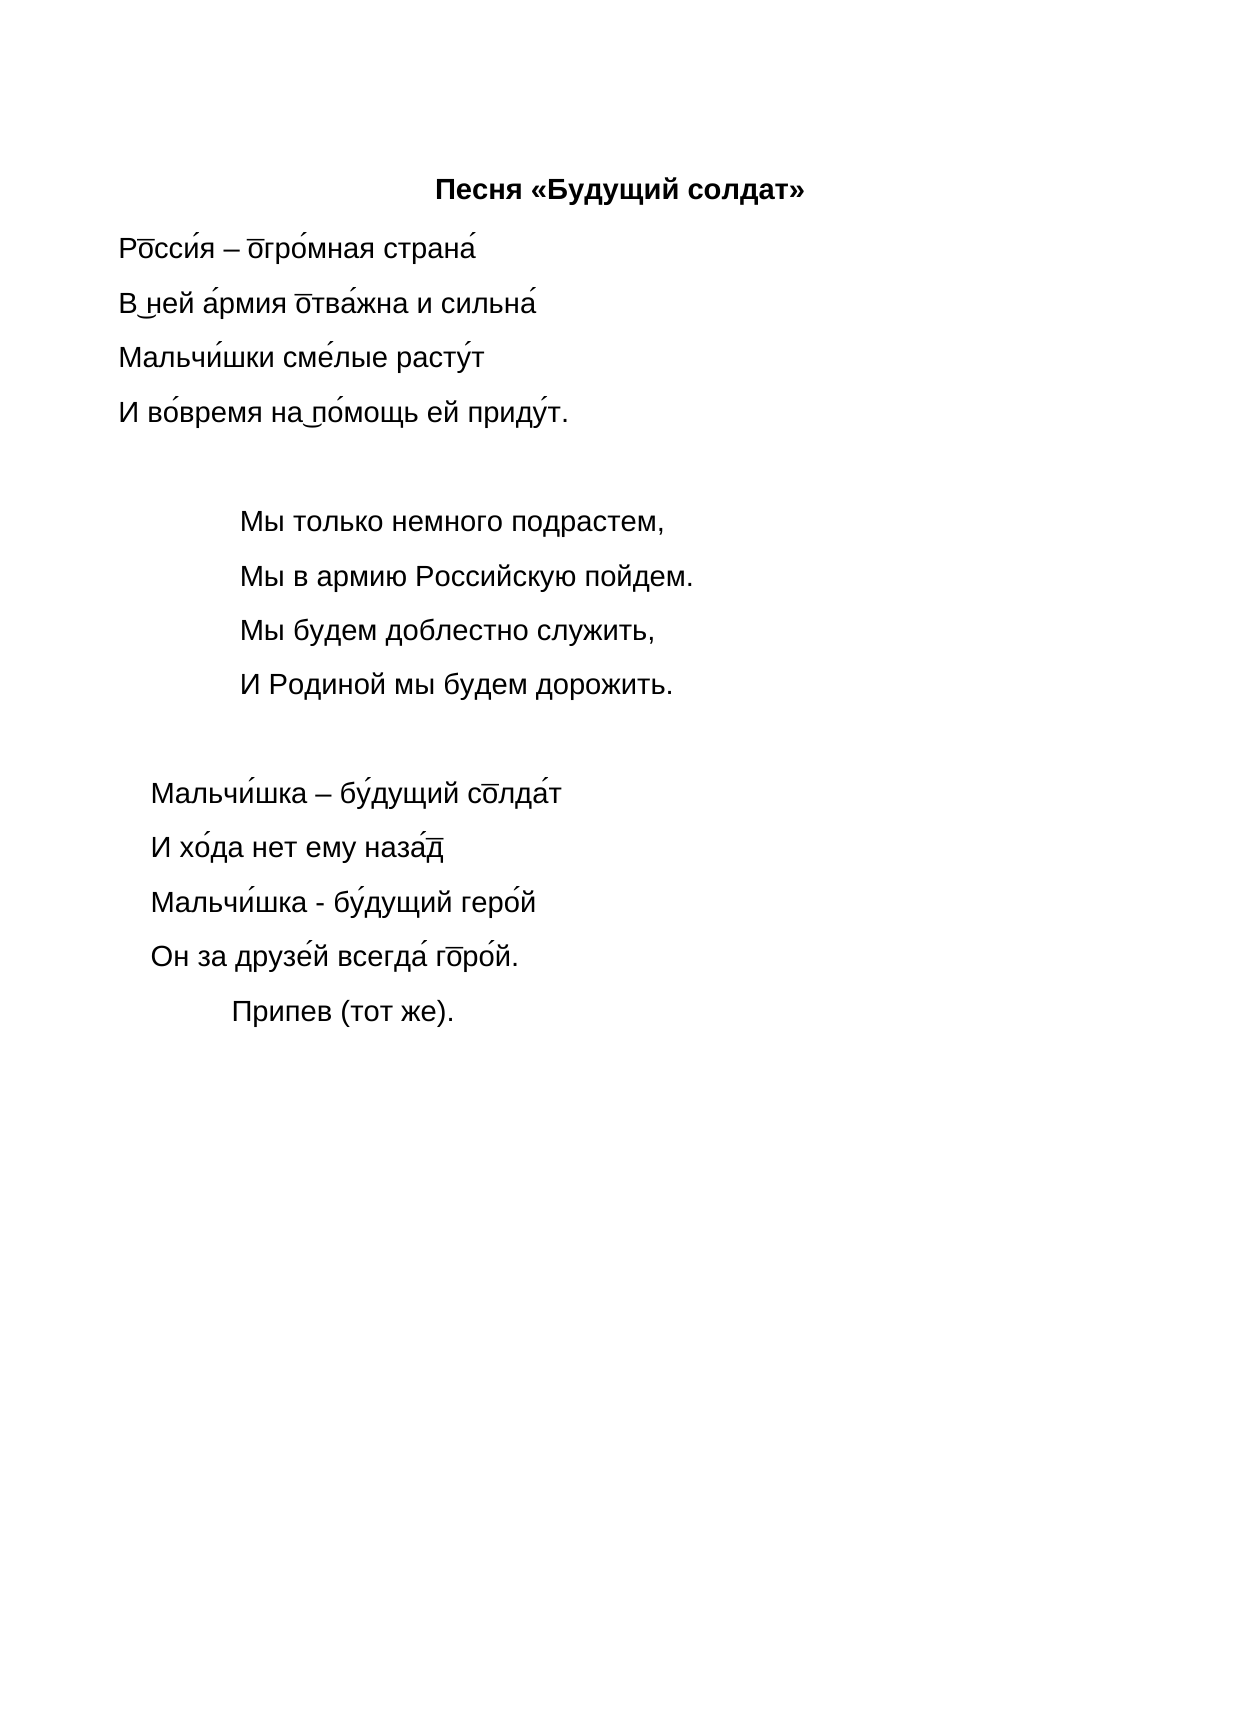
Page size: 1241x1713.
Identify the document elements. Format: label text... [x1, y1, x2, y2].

text И хо́да нет ему наза́͞д [118, 831, 1122, 864]
text В͜ ней а́рмия ͞отва́жна и сильна́ [118, 286, 1122, 319]
text И Родиной мы будем дорожить. [118, 667, 1122, 701]
text Мальчи́шки сме́лые расту́т [118, 340, 1122, 374]
text Мальчи́шка - бу́дущий геро́й [118, 885, 1122, 919]
text Мы будем доблестно служить, [118, 613, 1122, 646]
text Р͞осси́я – ͞огро́мная страна́ [118, 231, 1122, 265]
text Припев (тот же). [118, 994, 1122, 1027]
text Песня «Будущий солдат» [118, 172, 1122, 206]
text Он за друзе́й всегда́ г͞оро́й. [118, 939, 1122, 973]
text Мы только немного подрастем, [118, 504, 1122, 538]
text Мальчи́шка – бу́дущий с͞олда́т [118, 776, 1122, 810]
text Мы в армию Российскую пойдем. [118, 558, 1122, 592]
text И во́время на͜ по́мощь ей приду́т. [118, 395, 1122, 428]
